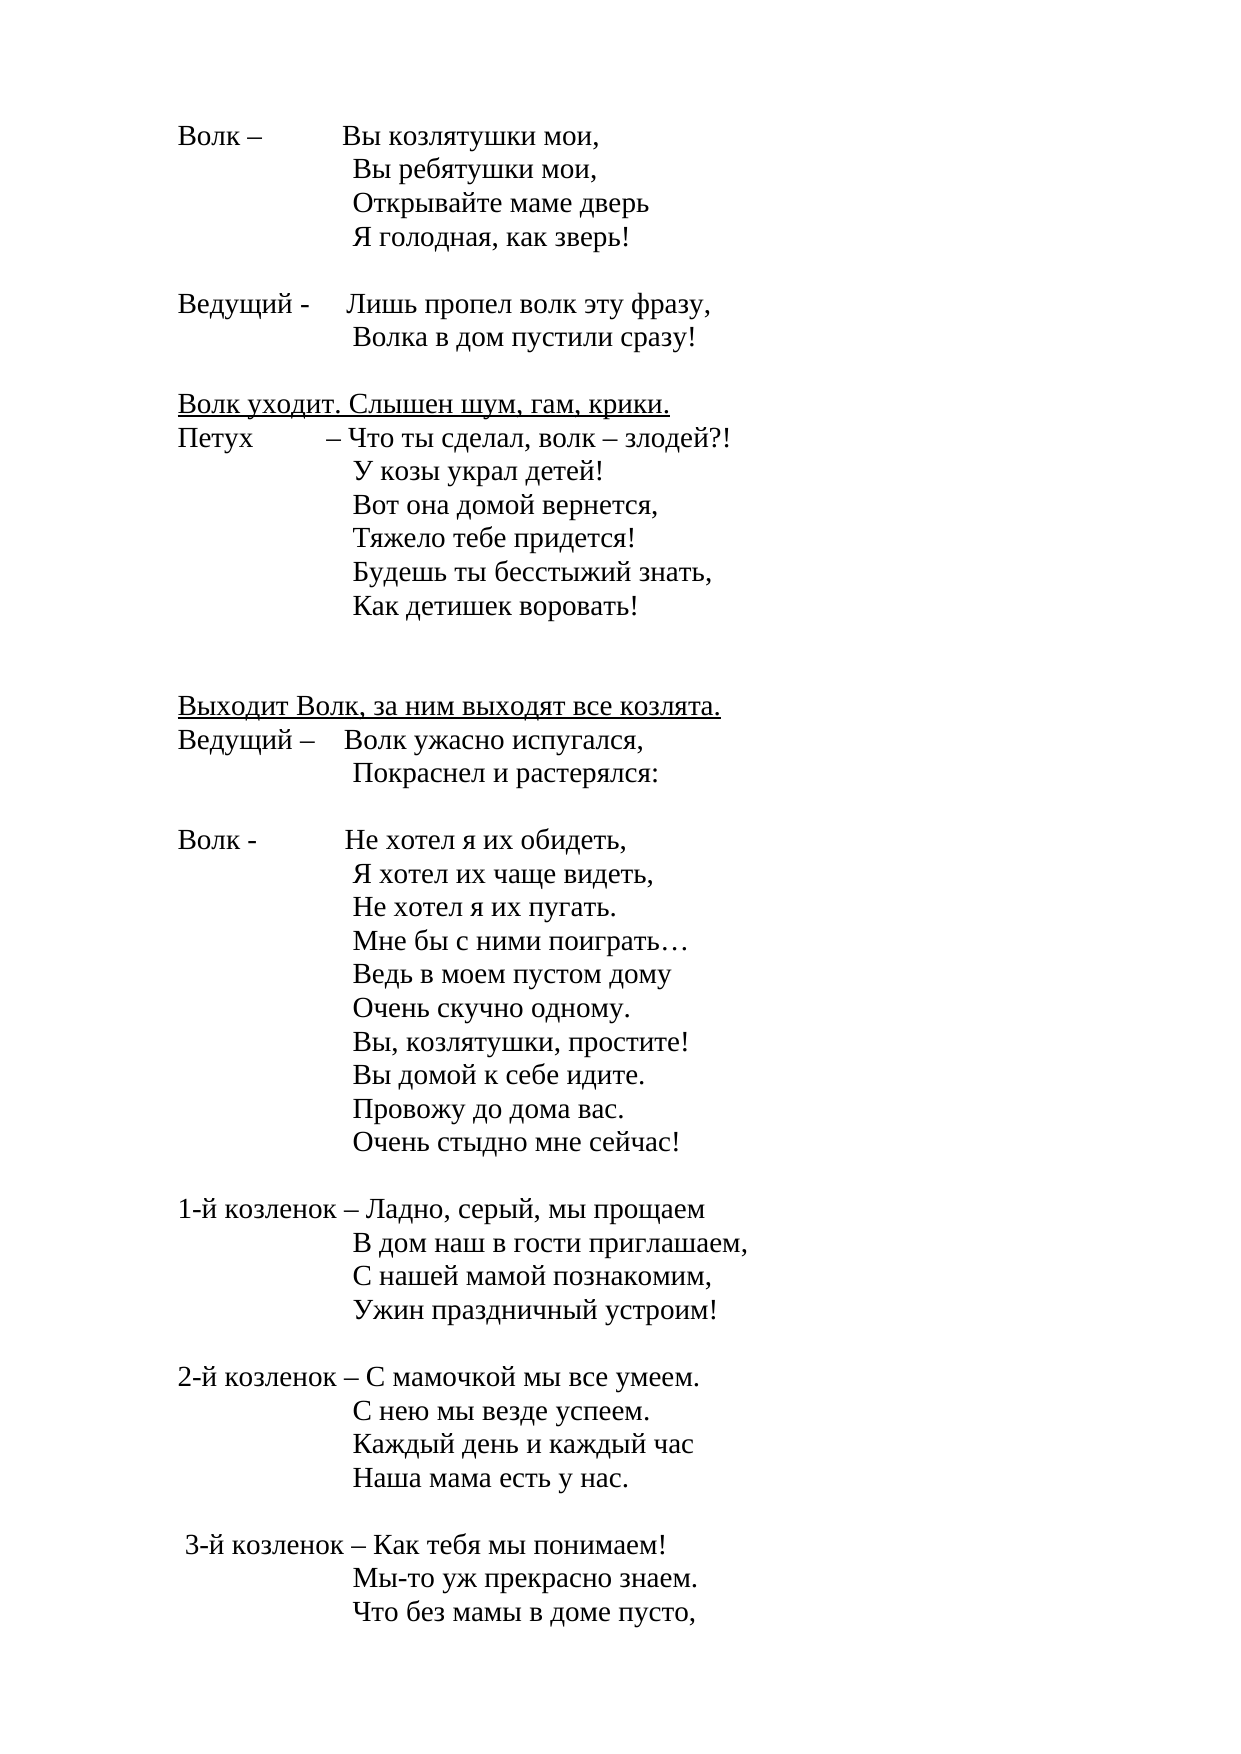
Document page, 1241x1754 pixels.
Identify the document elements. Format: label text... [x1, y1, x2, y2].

text Вы домой к себе идите. [177, 1057, 1152, 1091]
text Выходит Волк, за ним выходят все козлята. [177, 688, 1152, 722]
text У козы украл детей! [177, 453, 1152, 487]
text Не хотел я их пугать. [177, 889, 1152, 923]
text Открывайте маме дверь [177, 185, 1152, 219]
text 1-й козленок – Ладно, серый, мы прощаем [177, 1191, 1152, 1225]
text Тяжело тебе придется! [177, 521, 1152, 554]
text В дом наш в гости приглашаем, [177, 1225, 1152, 1258]
text Вы, козлятушки, простите! [177, 1024, 1152, 1057]
text Очень скучно одному. [177, 990, 1152, 1024]
text Наша мама есть у нас. [177, 1460, 1152, 1493]
text 2-й козленок – С мамочкой мы все умеем. [177, 1359, 1152, 1393]
text 3-й козленок – Как тебя мы понимаем! [177, 1527, 1152, 1560]
text Волк - Не хотел я их обидеть, [177, 822, 1152, 856]
text Волка в дом пустили сразу! [177, 319, 1152, 353]
text Как детишек воровать! [177, 588, 1152, 621]
text Очень стыдно мне сейчас! [177, 1124, 1152, 1158]
text Я голодная, как зверь! [177, 219, 1152, 252]
text Мне бы с ними поиграть… [177, 923, 1152, 957]
text Вы ребятушки мои, [177, 152, 1152, 185]
text Что без мамы в доме пусто, [177, 1594, 1152, 1627]
text Волк уходит. Слышен шум, гам, крики. [177, 386, 1152, 420]
text Я хотел их чаще видеть, [177, 856, 1152, 889]
text Ведущий - Лишь пропел волк эту фразу, [177, 286, 1152, 319]
text Будешь ты бесстыжий знать, [177, 554, 1152, 588]
text Волк – Вы козлятушки мои, [177, 118, 1152, 152]
text Ужин праздничный устроим! [177, 1292, 1152, 1326]
text Ведь в моем пустом дому [177, 957, 1152, 990]
text Петух – Что ты сделал, волк – злодей?! [177, 420, 1152, 453]
text Покраснел и растерялся: [177, 755, 1152, 789]
text Ведущий – Волк ужасно испугался, [177, 722, 1152, 755]
text Мы-то уж прекрасно знаем. [177, 1560, 1152, 1594]
text С нашей мамой познакомим, [177, 1258, 1152, 1292]
text Каждый день и каждый час [177, 1426, 1152, 1460]
text Вот она домой вернется, [177, 487, 1152, 521]
text С нею мы везде успеем. [177, 1393, 1152, 1426]
text Провожу до дома вас. [177, 1091, 1152, 1124]
